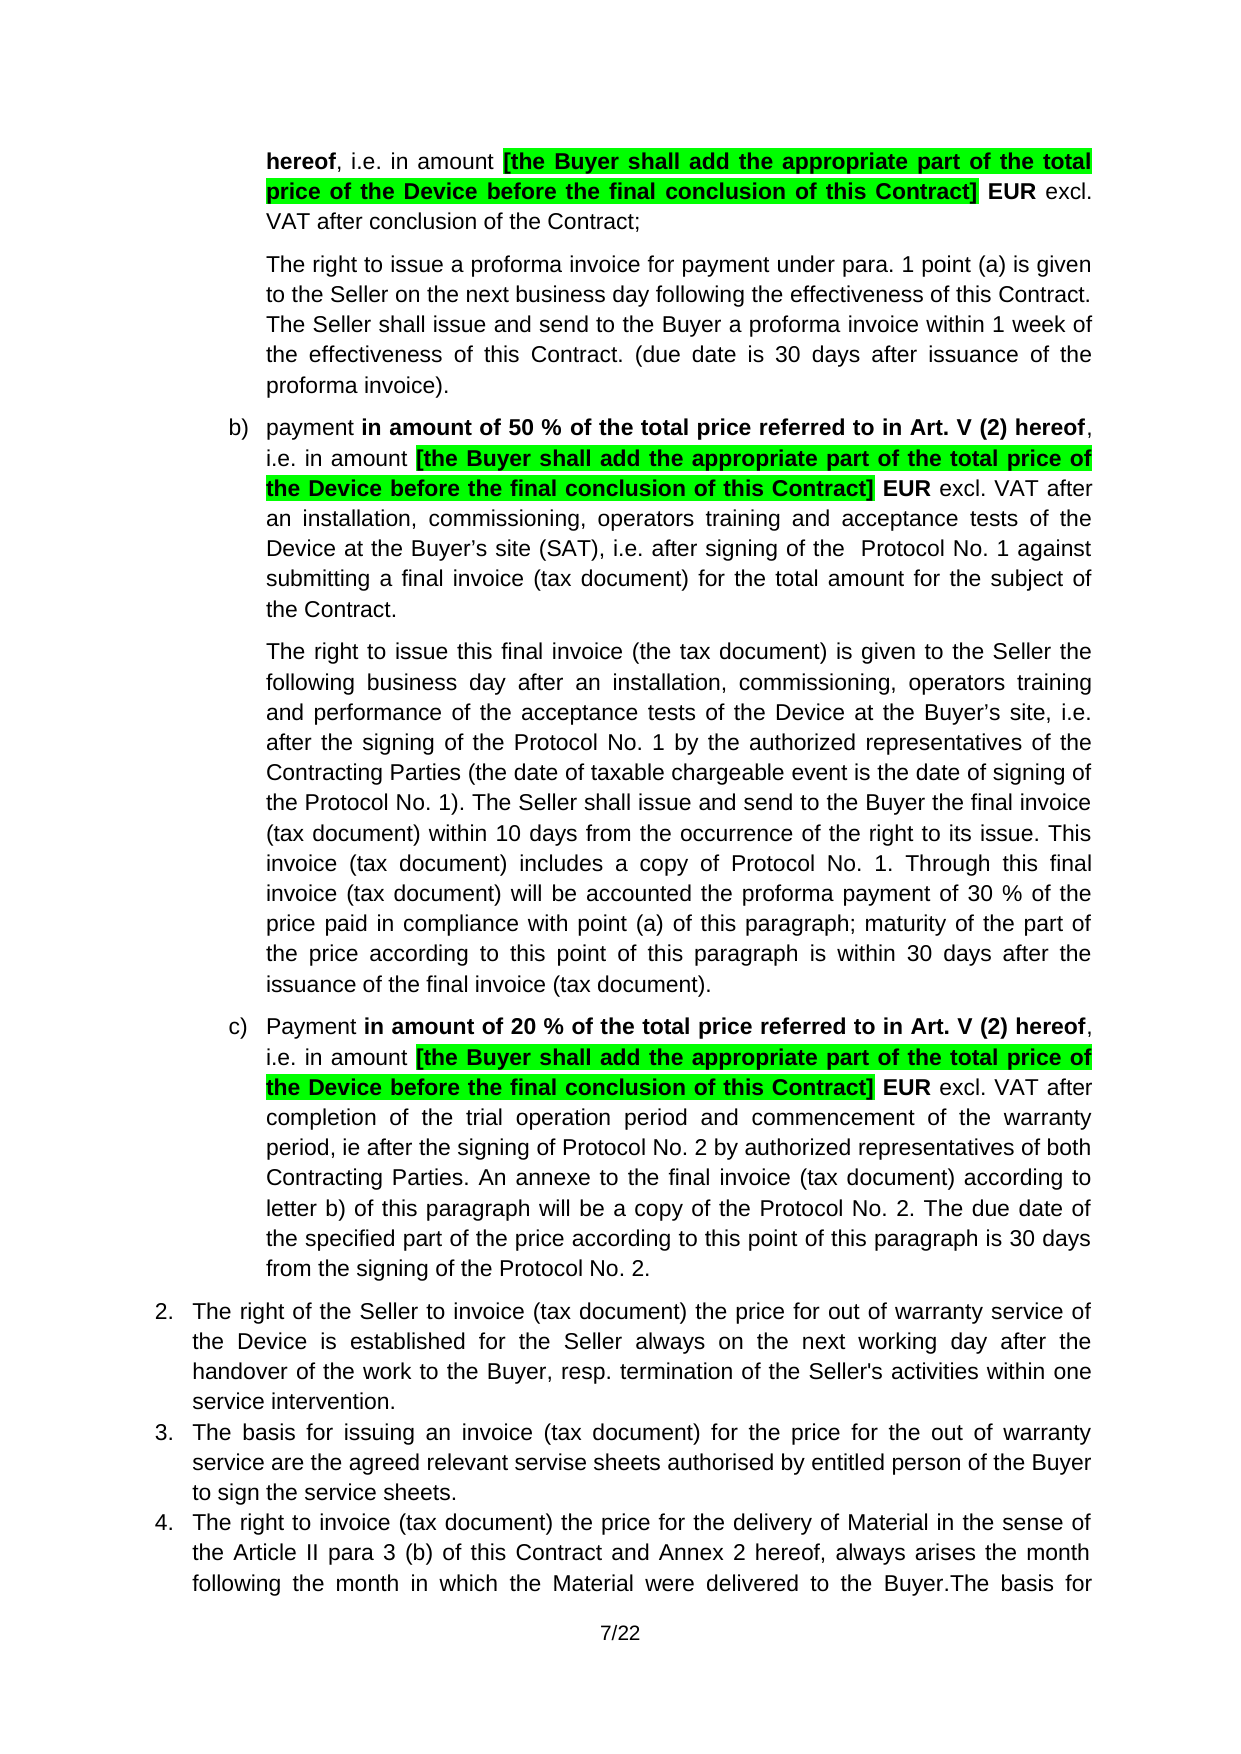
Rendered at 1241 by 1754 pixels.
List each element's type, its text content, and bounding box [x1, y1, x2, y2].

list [228, 148, 1092, 234]
list The basis for issuing an invoice (tax document) for the price for the out of warranty service are the agreed relevant servise sheets authorised by entitled person of the Buyer to sign the service sheets. [154, 1418, 1092, 1505]
list Payment in amount of 20 % of the total price referred to in Art. V (2) hereof, i.e. in amount [the Buyer shall add the appropriate part of the total price of the Device before the final conclusion of this Contract] EUR excl. VAT after completion of the trial operation period and commencement of the warranty period, ie after the signing of Protocol No. 2 by authorized representatives of both Contracting Parties. An annexe to the final invoice (tax document) according to letter b) of this paragraph will be a copy of the Protocol No. 2. The due date of the specified part of the price according to this point of this paragraph is 30 days from the signing of the Protocol No. 2. [228, 1013, 1092, 1281]
list The right of the Seller to invoice (tax document) the price for out of warranty service of the Device is established for the Seller always on the next working day after the handover of the work to the Buyer, resp. termination of the Seller's activities within one service intervention. [154, 1298, 1092, 1415]
text The right to issue a proforma invoice for payment under para. 1 point (a) is given to the Seller on the next business day following the effectiveness of this Contract. The Seller shall issue and send to the Buyer a proforma invoice within 1 week of the effectiveness of this Contract. (due date is 30 days after issuance of the proforma invoice). [266, 251, 1092, 398]
list payment in amount of 50 % of the total price referred to in Art. V (2) hereof, i.e. in amount [the Buyer shall add the appropriate part of the total price of the Device before the final conclusion of this Contract] EUR excl. VAT after an installation, commissioning, operators training and acceptance tests of the Device at the Buyer’s site (SAT), i.e. after signing of the Protocol No. 1 against submitting a final invoice (tax document) for the total amount for the subject of the Contract. [228, 414, 1092, 622]
text The right to issue this final invoice (the tax document) is given to the Seller the following business day after an installation, commissioning, operators training and performance of the acceptance tests of the Device at the Buyer’s site, i.e. after the signing of the Protocol No. 1 by the authorized representatives of the Contracting Parties (the date of taxable chargeable event is the date of signing of the Protocol No. 1). The Seller shall issue and send to the Buyer the final invoice (tax document) within 10 days from the occurrence of the right to its issue. This invoice (tax document) includes a copy of Protocol No. 1. Through this final invoice (tax document) will be accounted the proforma payment of 30 % of the price paid in compliance with point (a) of this paragraph; maturity of the part of the price according to this point of this paragraph is within 30 days after the issuance of the final invoice (tax document). [266, 638, 1092, 997]
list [154, 1509, 1092, 1596]
